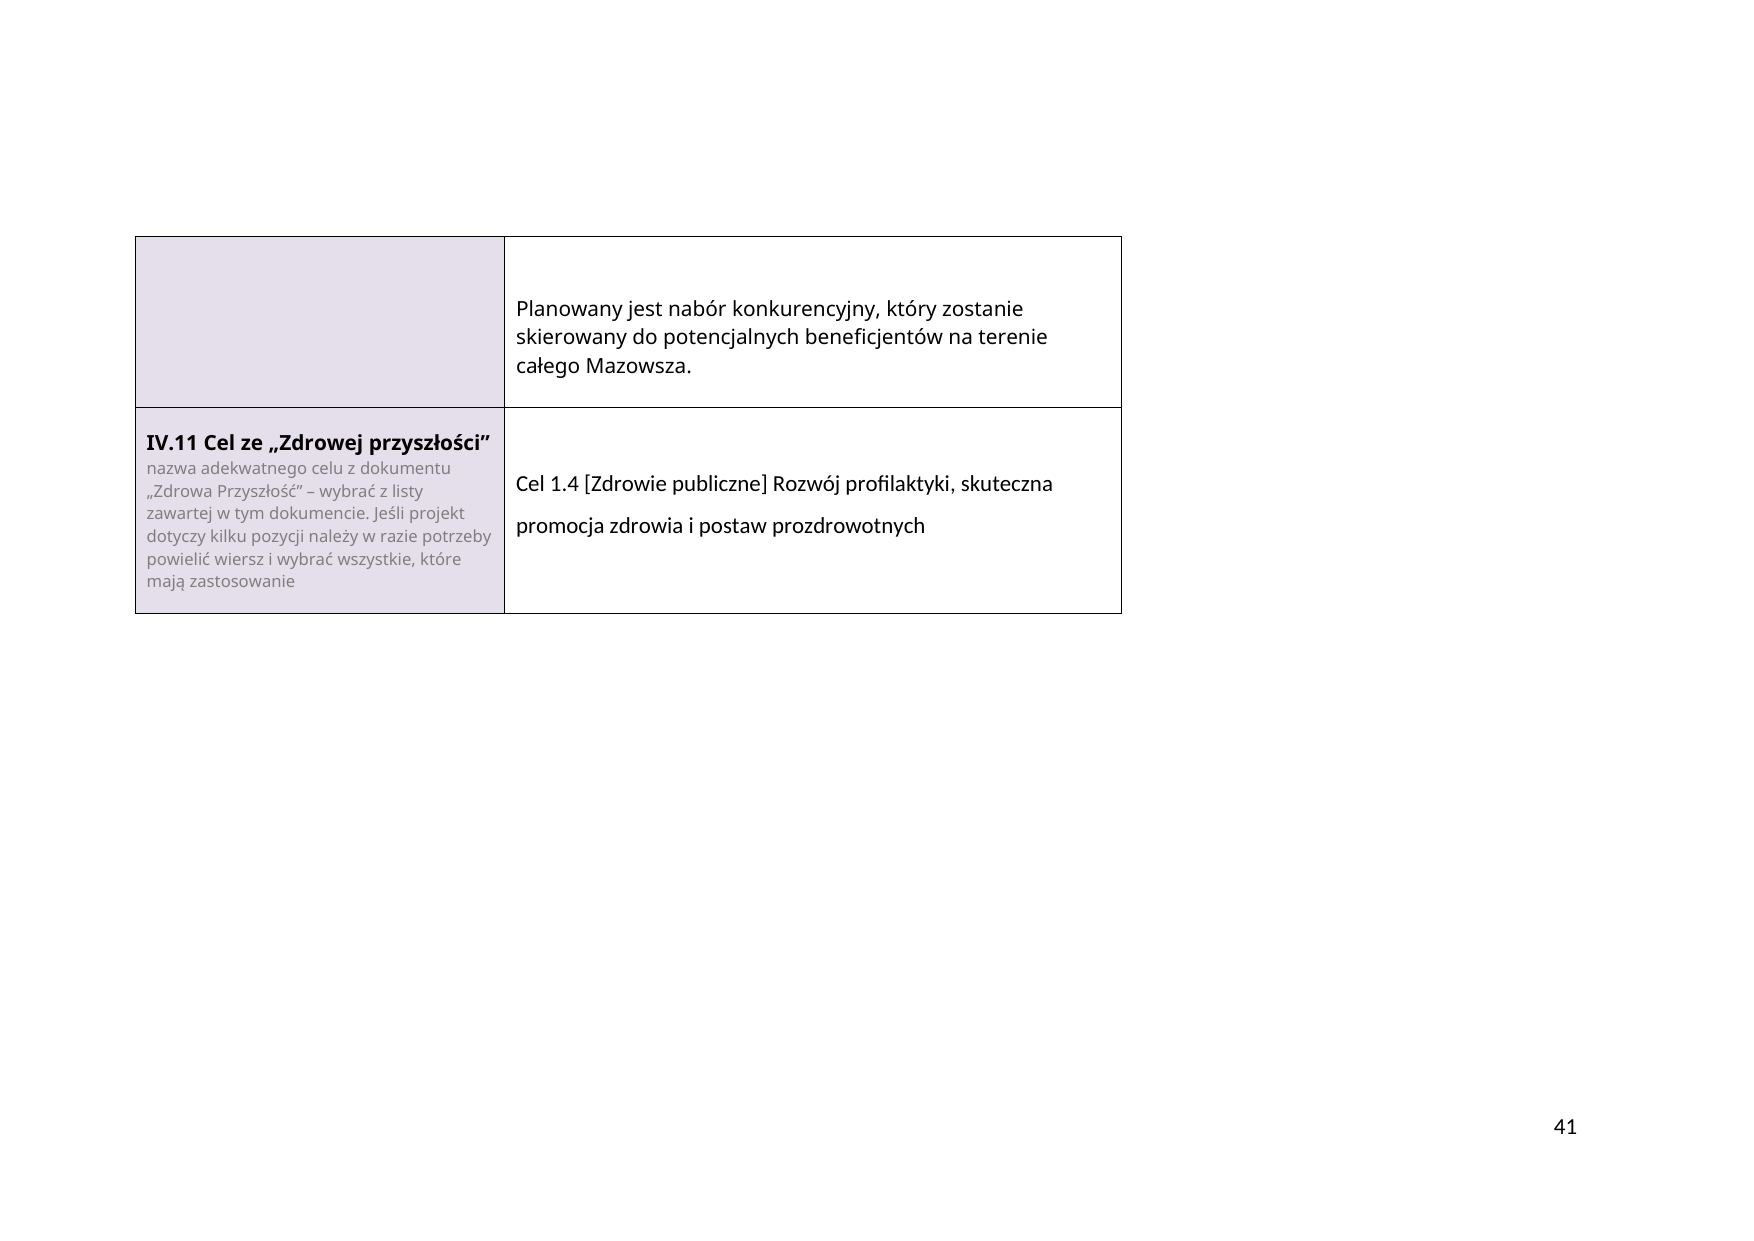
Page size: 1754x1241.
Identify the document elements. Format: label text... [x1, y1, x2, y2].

table_cell IV.11 Cel ze „Zdrowej przyszłości” nazwa adekwatnego celu z dokumentu „Zdrowa Przyszłość” – wybrać z listy zawartej w tym dokumencie. Jeśli projekt dotyczy kilku pozycji należy w razie potrzeby powielić wiersz i wybrać wszystkie, które mają zastosowanie [136, 408, 504, 613]
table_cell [505, 237, 1121, 407]
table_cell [136, 237, 504, 407]
